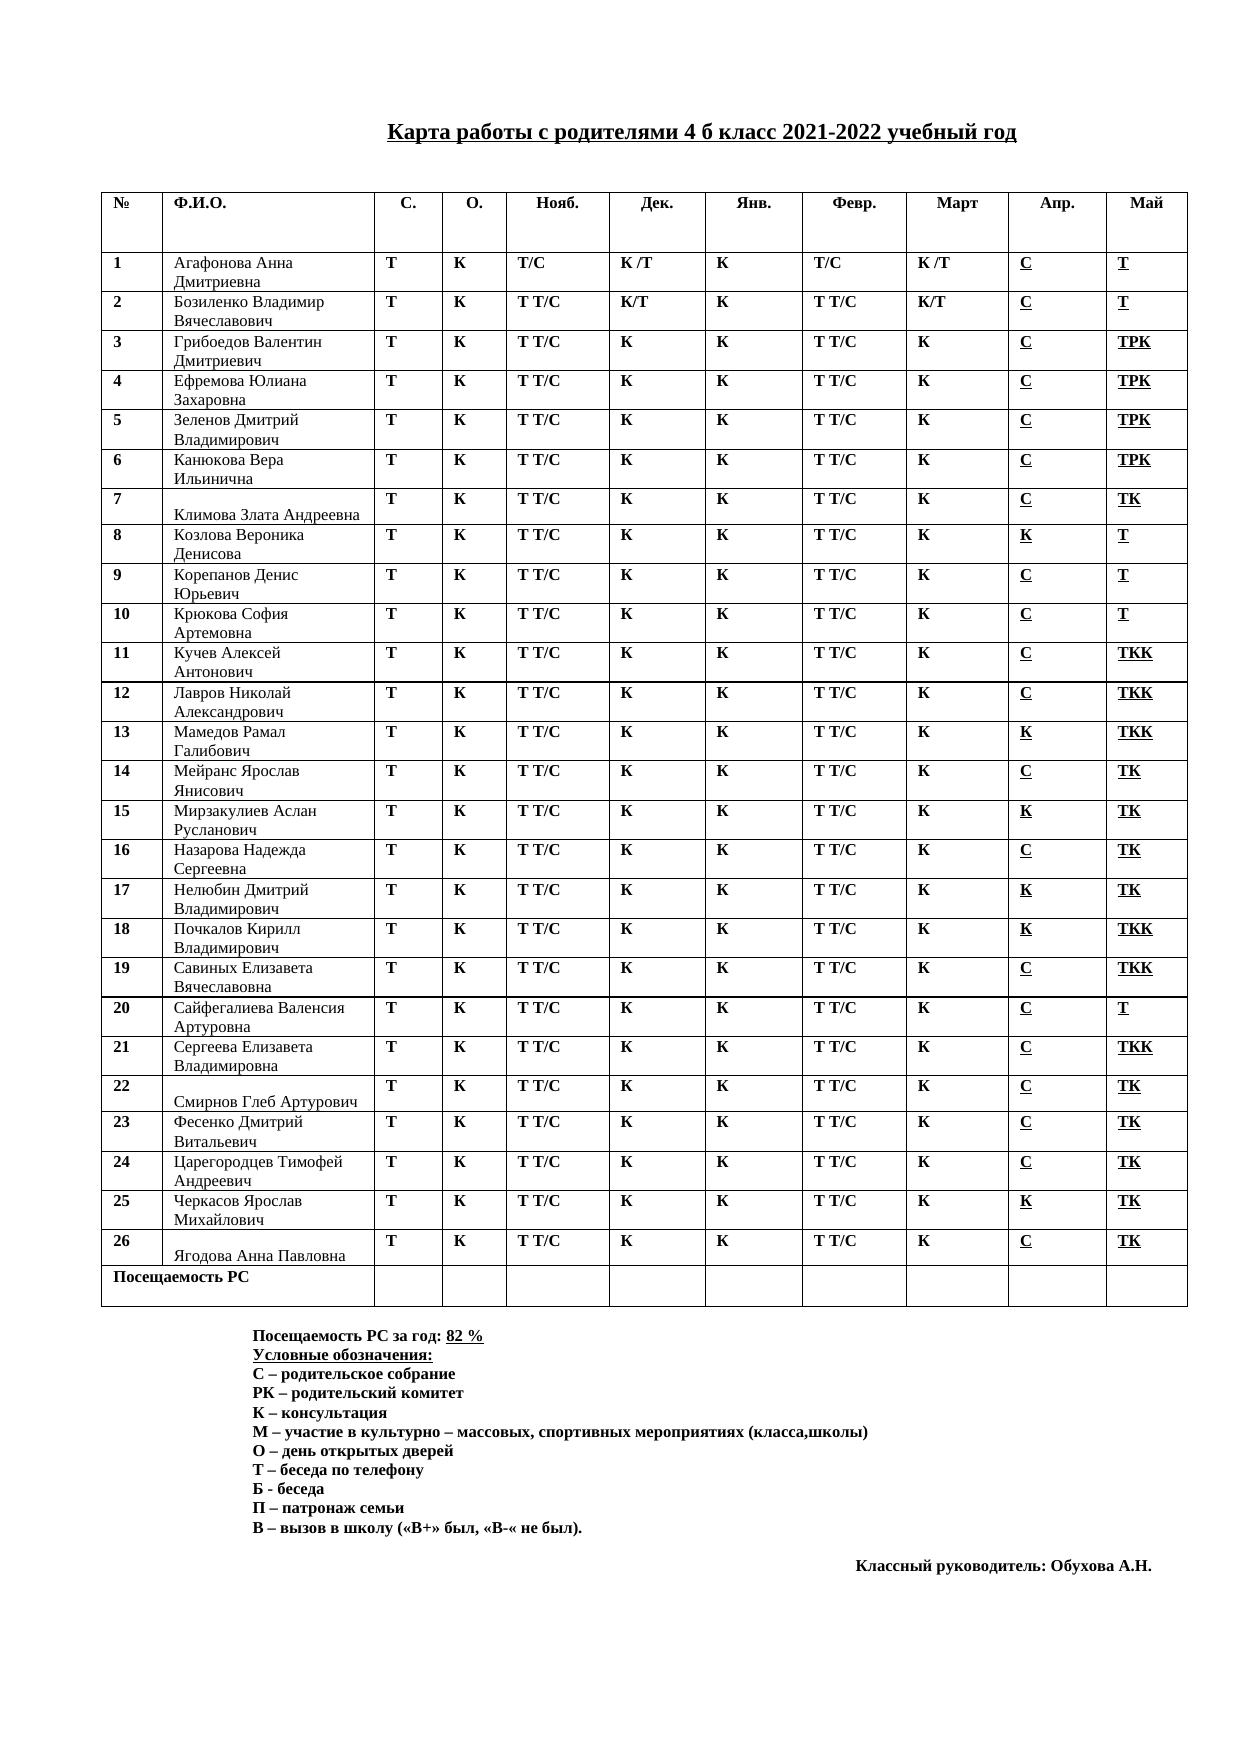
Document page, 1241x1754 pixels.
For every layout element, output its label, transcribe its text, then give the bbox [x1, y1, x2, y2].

table_cell К [443, 292, 506, 330]
table_cell ТРК [1107, 331, 1187, 370]
table_cell Т Т/С [507, 958, 609, 996]
table_cell С [1009, 331, 1106, 370]
table_cell К [706, 410, 802, 448]
table_cell 14 [102, 761, 162, 799]
table_cell Т [375, 604, 442, 642]
table_cell Т Т/С [803, 761, 906, 799]
table_cell К [1009, 722, 1106, 760]
table_cell 5 [102, 410, 162, 448]
table_header Ф.И.О. [163, 193, 374, 252]
table_cell 13 [102, 722, 162, 760]
table_cell К [443, 643, 506, 681]
table_cell К [610, 683, 705, 721]
table_cell 6 [102, 450, 162, 488]
table_cell К [443, 840, 506, 878]
table_cell 10 [102, 604, 162, 642]
table_cell С [1009, 1037, 1106, 1075]
list О – день открытых дверей [252, 1441, 1152, 1460]
table_cell Т Т/С [803, 722, 906, 760]
table_cell Т Т/С [507, 998, 609, 1036]
table_cell К [706, 643, 802, 681]
table_cell Т Т/С [507, 683, 609, 721]
table_cell К [443, 525, 506, 563]
table_cell К [907, 1112, 1008, 1151]
table_cell 3 [102, 331, 162, 370]
table_cell Т Т/С [803, 525, 906, 563]
table_cell 2 [102, 292, 162, 330]
table_cell 16 [102, 840, 162, 878]
table_cell С [1009, 1112, 1106, 1151]
table_cell 17 [102, 879, 162, 918]
table_cell 9 [102, 564, 162, 603]
table_cell К [610, 722, 705, 760]
table_cell [375, 1266, 442, 1306]
table_header О. [443, 193, 506, 252]
table_cell С [1009, 1230, 1106, 1265]
table_cell К [610, 1076, 705, 1111]
table_cell Т Т/С [803, 1076, 906, 1111]
table_header Апр. [1009, 193, 1106, 252]
table_cell С [1009, 1076, 1106, 1111]
table_cell Т Т/С [803, 840, 906, 878]
table_cell К [610, 410, 705, 448]
table_cell Т [375, 761, 442, 799]
table_cell 15 [102, 801, 162, 839]
table_cell К [443, 761, 506, 799]
table_cell К [610, 1230, 705, 1265]
table_cell Т [375, 371, 442, 409]
table_cell ТК [1107, 1076, 1187, 1111]
table_cell 26 [102, 1230, 162, 1265]
table_cell 24 [102, 1152, 162, 1190]
table_cell К [706, 879, 802, 918]
table_cell К [706, 1191, 802, 1229]
table_cell Т [375, 643, 442, 681]
table_cell С [1009, 489, 1106, 524]
table_cell К [706, 450, 802, 488]
table_cell С [1009, 410, 1106, 448]
table_cell Т [1107, 525, 1187, 563]
table_cell К [907, 722, 1008, 760]
table_header Янв. [706, 193, 802, 252]
table_cell К [706, 1230, 802, 1265]
table_cell Т [375, 489, 442, 524]
table_cell К [706, 1076, 802, 1111]
table_cell К [443, 1112, 506, 1151]
table_cell Т Т/С [803, 879, 906, 918]
table_cell К [443, 919, 506, 957]
table_cell К [443, 722, 506, 760]
table_cell С [1009, 292, 1106, 330]
table_cell К [907, 604, 1008, 642]
table_cell Т Т/С [507, 1076, 609, 1111]
table_cell Черкасов Ярослав Михайлович [163, 1191, 374, 1229]
table_cell Корепанов Денис Юрьевич [163, 564, 374, 603]
table_cell К [610, 643, 705, 681]
table_cell Т Т/С [507, 643, 609, 681]
table_cell Т Т/С [507, 761, 609, 799]
table_cell К [907, 1152, 1008, 1190]
table_cell Т [375, 801, 442, 839]
table_cell К [706, 722, 802, 760]
table_cell Т Т/С [803, 292, 906, 330]
table_cell К [706, 998, 802, 1036]
table_cell К [907, 525, 1008, 563]
table_cell К [706, 564, 802, 603]
table_cell Т Т/С [803, 643, 906, 681]
list В – вызов в школу («В+» был, «В-« не был). [252, 1517, 1152, 1537]
table_cell ТК [1107, 761, 1187, 799]
table_cell 12 [102, 683, 162, 721]
table_cell К [610, 489, 705, 524]
table_cell К [1009, 525, 1106, 563]
table_cell Бозиленко Владимир Вячеславович [163, 292, 374, 330]
table_cell Т [375, 1076, 442, 1111]
table_cell С [1009, 450, 1106, 488]
table_cell 18 [102, 919, 162, 957]
table_cell К [610, 1152, 705, 1190]
table_header № [102, 193, 162, 252]
table_cell Т [375, 1191, 442, 1229]
table_cell С [1009, 683, 1106, 721]
table_cell К [610, 801, 705, 839]
table_cell К [907, 761, 1008, 799]
table_cell К [1009, 801, 1106, 839]
table_cell К [610, 1112, 705, 1151]
table_cell Т [375, 292, 442, 330]
table_cell Т [375, 722, 442, 760]
table_cell Т Т/С [803, 958, 906, 996]
table_cell Т [375, 525, 442, 563]
table_cell К [706, 253, 802, 291]
table_cell 25 [102, 1191, 162, 1229]
table_header Март [907, 193, 1008, 252]
table_cell Т Т/С [507, 1230, 609, 1265]
table_cell Агафонова Анна Дмитриевна [163, 253, 374, 291]
table_cell К [610, 564, 705, 603]
table_cell Т Т/С [507, 1152, 609, 1190]
table_cell ТРК [1107, 410, 1187, 448]
table_header Май [1107, 193, 1187, 252]
table_cell Т [375, 1230, 442, 1265]
table_cell К [907, 1076, 1008, 1111]
table_cell Мамедов Рамал Галибович [163, 722, 374, 760]
table_cell К [443, 1076, 506, 1111]
table_header Нояб. [507, 193, 609, 252]
table_cell Т Т/С [803, 564, 906, 603]
table_cell К [706, 840, 802, 878]
table_cell Т Т/С [507, 371, 609, 409]
table_cell Т Т/С [507, 604, 609, 642]
table_cell Лавров Николай Александрович [163, 683, 374, 721]
table_cell ТК [1107, 840, 1187, 878]
table_cell Почкалов Кирилл Владимирович [163, 919, 374, 957]
table_cell К [706, 683, 802, 721]
table_cell Ефремова Юлиана Захаровна [163, 371, 374, 409]
table_cell 7 [102, 489, 162, 524]
list Условные обозначения: [252, 1345, 1152, 1364]
table_cell Т [1107, 604, 1187, 642]
table_cell Т/С [803, 253, 906, 291]
table_cell ТК [1107, 489, 1187, 524]
table_cell К [907, 919, 1008, 957]
list М – участие в культурно – массовых, спортивных мероприятиях (класса,школы) [252, 1422, 1152, 1441]
table_cell К [907, 879, 1008, 918]
table_cell К [907, 564, 1008, 603]
table_cell Нелюбин Дмитрий Владимирович [163, 879, 374, 918]
table_cell К [610, 919, 705, 957]
table_cell ТКК [1107, 683, 1187, 721]
table_cell К [706, 331, 802, 370]
table_cell К [610, 450, 705, 488]
table_cell Т [375, 1112, 442, 1151]
table_cell К [443, 253, 506, 291]
table_cell 20 [102, 998, 162, 1036]
table_cell К [907, 801, 1008, 839]
table_cell К [907, 1230, 1008, 1265]
list Карта работы с родителями 4 б класс 2021-2022 учебный год [252, 118, 1152, 144]
table_cell К [907, 683, 1008, 721]
table_cell К [610, 331, 705, 370]
table_cell К [443, 331, 506, 370]
table_cell ТРК [1107, 450, 1187, 488]
table_cell ТКК [1107, 643, 1187, 681]
table_cell Крюкова София Артемовна [163, 604, 374, 642]
table_cell Т Т/С [803, 371, 906, 409]
table_cell К [907, 1191, 1008, 1229]
table_cell К [907, 840, 1008, 878]
list С – родительское собрание [252, 1364, 1152, 1383]
list Б - беседа [252, 1479, 1152, 1498]
table_cell К [706, 604, 802, 642]
table_cell Т Т/С [507, 450, 609, 488]
table_cell Т [375, 410, 442, 448]
table_cell К [610, 840, 705, 878]
table_cell Т Т/С [803, 919, 906, 957]
table_cell Т [375, 331, 442, 370]
table_cell Т Т/С [803, 801, 906, 839]
table_cell [1009, 1266, 1106, 1306]
table_cell К [706, 1152, 802, 1190]
table_cell ТКК [1107, 958, 1187, 996]
table_cell К [443, 1191, 506, 1229]
table_cell Т Т/С [803, 604, 906, 642]
table_cell ТК [1107, 1230, 1187, 1265]
table_cell ТКК [1107, 919, 1187, 957]
table_cell С [1009, 1152, 1106, 1190]
table_cell К [706, 292, 802, 330]
table_cell Мейранс Ярослав Янисович [163, 761, 374, 799]
table_cell К [443, 410, 506, 448]
table_cell Т Т/С [507, 879, 609, 918]
table_cell 1 [102, 253, 162, 291]
table_cell Т [1107, 253, 1187, 291]
table_cell Назарова Надежда Сергеевна [163, 840, 374, 878]
table_cell Грибоедов Валентин Дмитриевич [163, 331, 374, 370]
table_cell С [1009, 604, 1106, 642]
table_cell К [907, 998, 1008, 1036]
table_cell К [907, 958, 1008, 996]
table_cell Т Т/С [507, 331, 609, 370]
table_cell Т Т/С [507, 840, 609, 878]
table_cell К [443, 450, 506, 488]
table_cell Т Т/С [803, 410, 906, 448]
table_cell Козлова Вероника Денисова [163, 525, 374, 563]
table_cell Савиных Елизавета Вячеславовна [163, 958, 374, 996]
table_cell Т Т/С [803, 1191, 906, 1229]
table_cell К [443, 489, 506, 524]
list К – консультация [252, 1402, 1152, 1422]
table_cell С [1009, 840, 1106, 878]
table_cell Т Т/С [507, 525, 609, 563]
table_cell Т [375, 564, 442, 603]
table_cell К [443, 879, 506, 918]
table_cell К [443, 1230, 506, 1265]
table_cell К [443, 1152, 506, 1190]
table_cell ТК [1107, 1152, 1187, 1190]
table_cell С [1009, 643, 1106, 681]
table_cell Т Т/С [803, 998, 906, 1036]
table_header Дек. [610, 193, 705, 252]
table_cell С [1009, 371, 1106, 409]
table_cell 4 [102, 371, 162, 409]
table_cell Т [375, 840, 442, 878]
table_cell К [610, 998, 705, 1036]
table_header Февр. [803, 193, 906, 252]
list П – патронаж семьи [252, 1498, 1152, 1517]
table_cell [706, 1266, 802, 1306]
table_cell Канюкова Вера Ильинична [163, 450, 374, 488]
table_cell К [443, 1037, 506, 1075]
table_cell К [610, 1191, 705, 1229]
table_cell К [610, 1037, 705, 1075]
table_cell К [443, 998, 506, 1036]
table_cell К/Т [907, 292, 1008, 330]
table_cell К [907, 450, 1008, 488]
table_cell Т/С [507, 253, 609, 291]
table_cell Т [375, 919, 442, 957]
list Т – беседа по телефону [252, 1460, 1152, 1479]
table_cell К [610, 371, 705, 409]
table_cell Т [375, 958, 442, 996]
table_cell Т Т/С [803, 331, 906, 370]
table_cell [803, 1266, 906, 1306]
table_cell Т [1107, 564, 1187, 603]
table_cell К [443, 683, 506, 721]
table_cell К [706, 371, 802, 409]
table_cell Т [1107, 292, 1187, 330]
table_cell Т Т/С [507, 722, 609, 760]
table_cell [610, 1266, 705, 1306]
table_cell ТК [1107, 1112, 1187, 1151]
table_cell Сергеева Елизавета Владимировна [163, 1037, 374, 1075]
list РК – родительский комитет [252, 1383, 1152, 1402]
table_cell К [907, 489, 1008, 524]
table_cell К [610, 525, 705, 563]
table_cell Посещаемость РС [102, 1266, 374, 1306]
table_cell Т [375, 879, 442, 918]
table_cell К/Т [610, 292, 705, 330]
table_cell Т [375, 1152, 442, 1190]
table_cell Сайфегалиева Валенсия Артуровна [163, 998, 374, 1036]
table_cell К [706, 958, 802, 996]
table_cell Зеленов Дмитрий Владимирович [163, 410, 374, 448]
table_cell С [1009, 761, 1106, 799]
table_cell ТРК [1107, 371, 1187, 409]
list Классный руководитель: Обухова А.Н. [252, 1556, 1152, 1575]
table_cell С [1009, 253, 1106, 291]
table_cell К [907, 371, 1008, 409]
table_cell С [1009, 998, 1106, 1036]
table_cell Мирзакулиев Аслан Русланович [163, 801, 374, 839]
table_cell 19 [102, 958, 162, 996]
table_cell ТК [1107, 801, 1187, 839]
table_cell Т Т/С [803, 489, 906, 524]
table_cell [1107, 1266, 1187, 1306]
table_cell К [706, 761, 802, 799]
table_cell К [1009, 919, 1106, 957]
table_cell Т Т/С [803, 450, 906, 488]
table_cell Т Т/С [507, 919, 609, 957]
table_cell Т Т/С [507, 292, 609, 330]
table_cell К [907, 410, 1008, 448]
table_cell ТКК [1107, 722, 1187, 760]
table_cell К [443, 564, 506, 603]
table_cell Т [375, 1037, 442, 1075]
table_cell К [610, 958, 705, 996]
table_cell Т Т/С [507, 564, 609, 603]
table_cell 22 [102, 1076, 162, 1111]
table_cell С [1009, 958, 1106, 996]
table_cell К [610, 879, 705, 918]
table_cell К /Т [907, 253, 1008, 291]
table_cell Т Т/С [507, 1191, 609, 1229]
table_cell К [1009, 879, 1106, 918]
table_cell Т [375, 998, 442, 1036]
table_cell К [706, 525, 802, 563]
table_cell 11 [102, 643, 162, 681]
table_cell Т [1107, 998, 1187, 1036]
table_cell Т Т/С [803, 1037, 906, 1075]
table_cell Климова Злата Андреевна [163, 489, 374, 524]
table_cell К [907, 331, 1008, 370]
table_cell Ягодова Анна Павловна [163, 1230, 374, 1265]
table_cell [507, 1266, 609, 1306]
table_cell Т Т/С [507, 801, 609, 839]
table_cell Кучев Алексей Антонович [163, 643, 374, 681]
table_cell Т Т/С [803, 1152, 906, 1190]
table_cell К [706, 1037, 802, 1075]
table_cell К [443, 371, 506, 409]
table_cell К [610, 761, 705, 799]
table_cell Т [375, 253, 442, 291]
table_cell Фесенко Дмитрий Витальевич [163, 1112, 374, 1151]
table_cell Т Т/С [507, 1037, 609, 1075]
table_cell Т Т/С [507, 1112, 609, 1151]
table_cell 23 [102, 1112, 162, 1151]
table_cell ТК [1107, 1191, 1187, 1229]
table_cell 21 [102, 1037, 162, 1075]
table_cell ТКК [1107, 1037, 1187, 1075]
table_cell Т Т/С [507, 410, 609, 448]
table_cell С [1009, 564, 1106, 603]
table_cell Т [375, 683, 442, 721]
table_cell Смирнов Глеб Артурович [163, 1076, 374, 1111]
table_cell Т Т/С [803, 1112, 906, 1151]
table_cell Т Т/С [803, 683, 906, 721]
table_cell К [907, 643, 1008, 681]
table_cell К [610, 604, 705, 642]
table_header С. [375, 193, 442, 252]
table_cell К [706, 489, 802, 524]
table_cell К [443, 604, 506, 642]
table_cell [907, 1266, 1008, 1306]
list Посещаемость РС за год: 82 % [252, 1326, 1152, 1345]
table_cell К [443, 958, 506, 996]
table_cell Т Т/С [803, 1230, 906, 1265]
table_cell 8 [102, 525, 162, 563]
table_cell К [907, 1037, 1008, 1075]
table_cell К [706, 1112, 802, 1151]
table_cell Т Т/С [507, 489, 609, 524]
table_cell К [1009, 1191, 1106, 1229]
table_cell ТК [1107, 879, 1187, 918]
table_cell Царегородцев Тимофей Андреевич [163, 1152, 374, 1190]
table_cell К [706, 801, 802, 839]
table_cell К [443, 801, 506, 839]
table_cell Т [375, 450, 442, 488]
table_cell К /Т [610, 253, 705, 291]
table_cell К [706, 919, 802, 957]
table_cell [443, 1266, 506, 1306]
